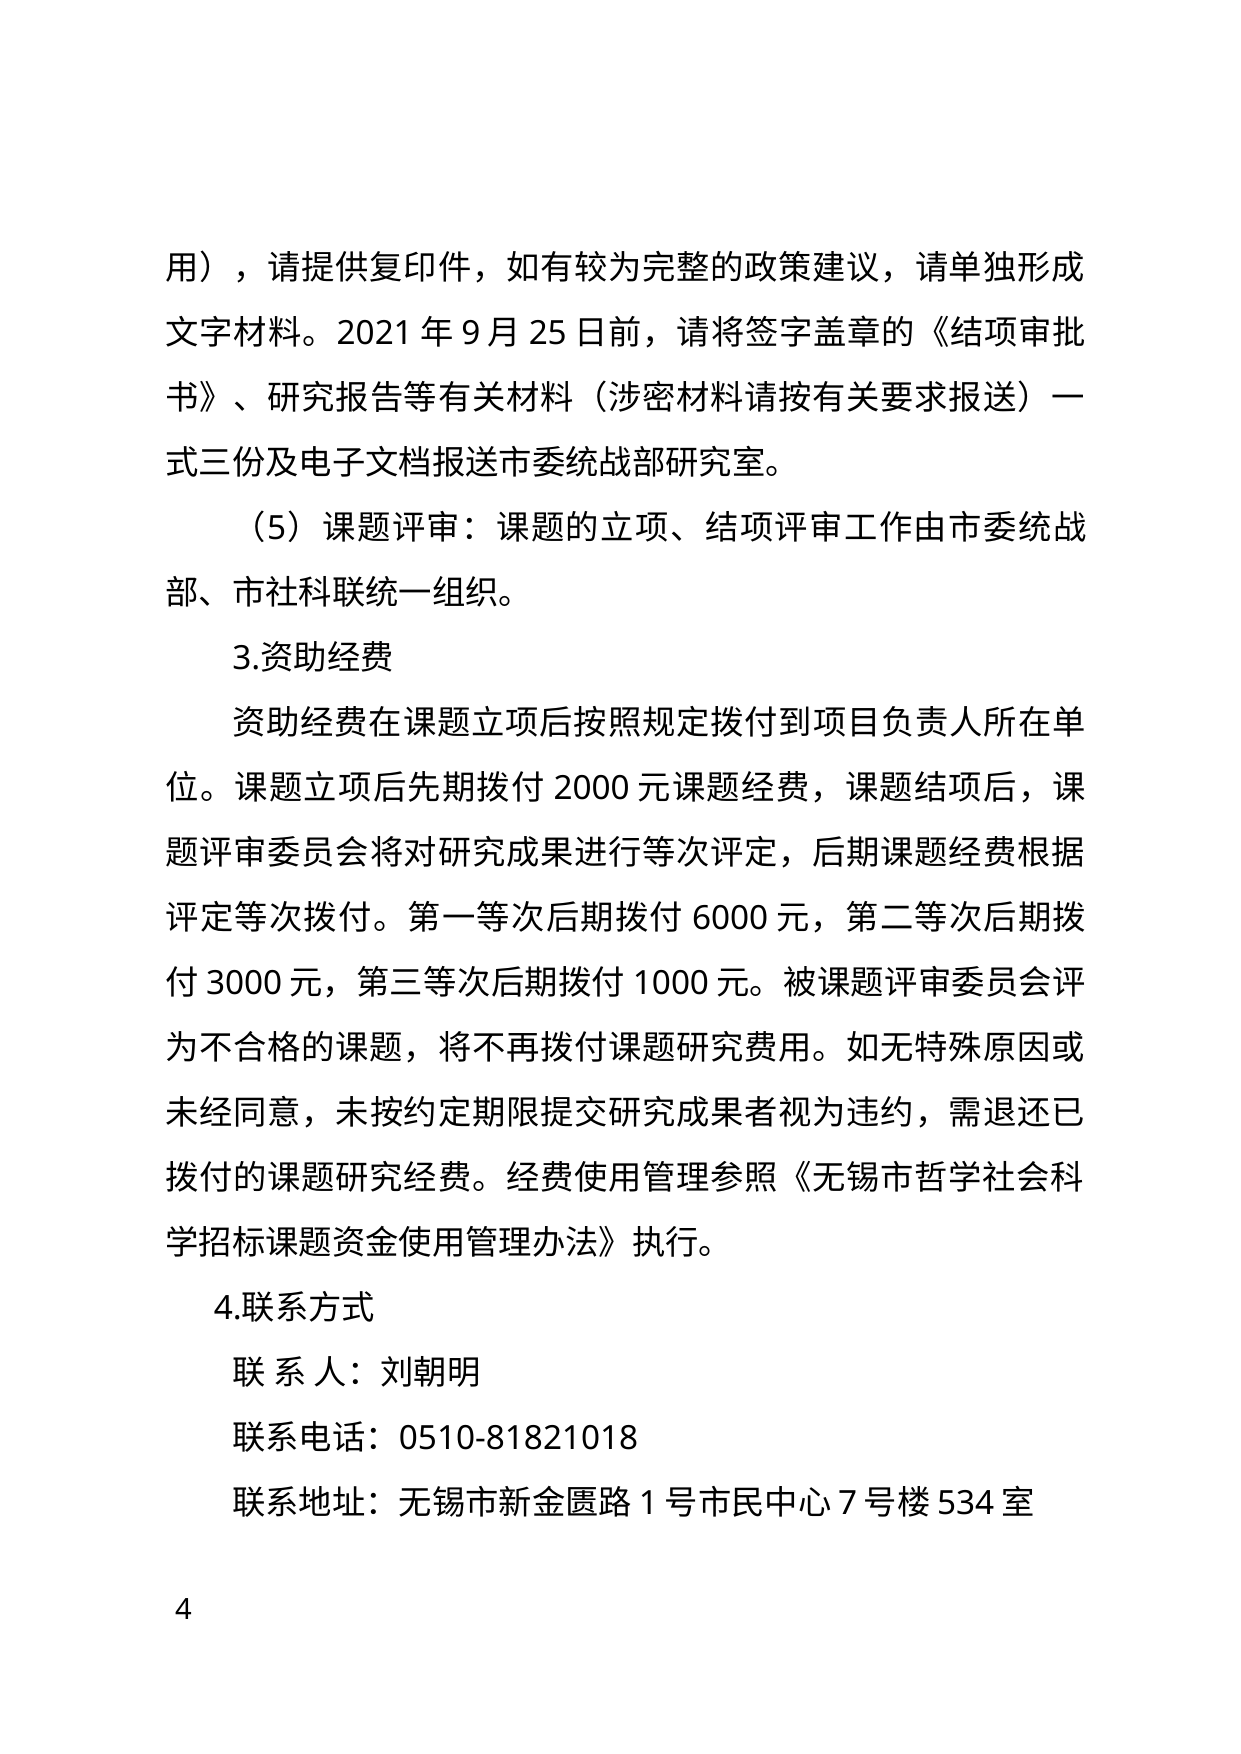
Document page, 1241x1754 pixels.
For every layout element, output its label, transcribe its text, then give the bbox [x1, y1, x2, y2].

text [165, 233, 1087, 493]
text 3.资助经费 [165, 623, 1087, 688]
text 联系电话：0510-81821018 [165, 1403, 1087, 1468]
text 资助经费在课题立项后按照规定拨付到项目负责人所在单位。课题立项后先期拨付2000元课题经费，课题结项后，课题评审委员会将对研究成果进行等次评定，后期课题经费根据评定等次拨付。第一等次后期拨付6000元，第二等次后期拨付3000元，第三等次后期拨付1000元。被课题评审委员会评为不合格的课题，将不再拨付课题研究费用。如无特殊原因或未经同意，未按约定期限提交研究成果者视为违约，需退还已拨付的课题研究经费。经费使用管理参照《无锡市哲学社会科学招标课题资金使用管理办法》执行。 [165, 688, 1087, 1273]
text 联系地址：无锡市新金匮路1号市民中心7号楼534室 [165, 1468, 1087, 1533]
text 联 系 人：刘朝明 [165, 1338, 1087, 1403]
text （5）课题评审：课题的立项、结项评审工作由市委统战部、市社科联统一组织。 [165, 493, 1087, 623]
text 4.联系方式 [165, 1273, 1087, 1338]
